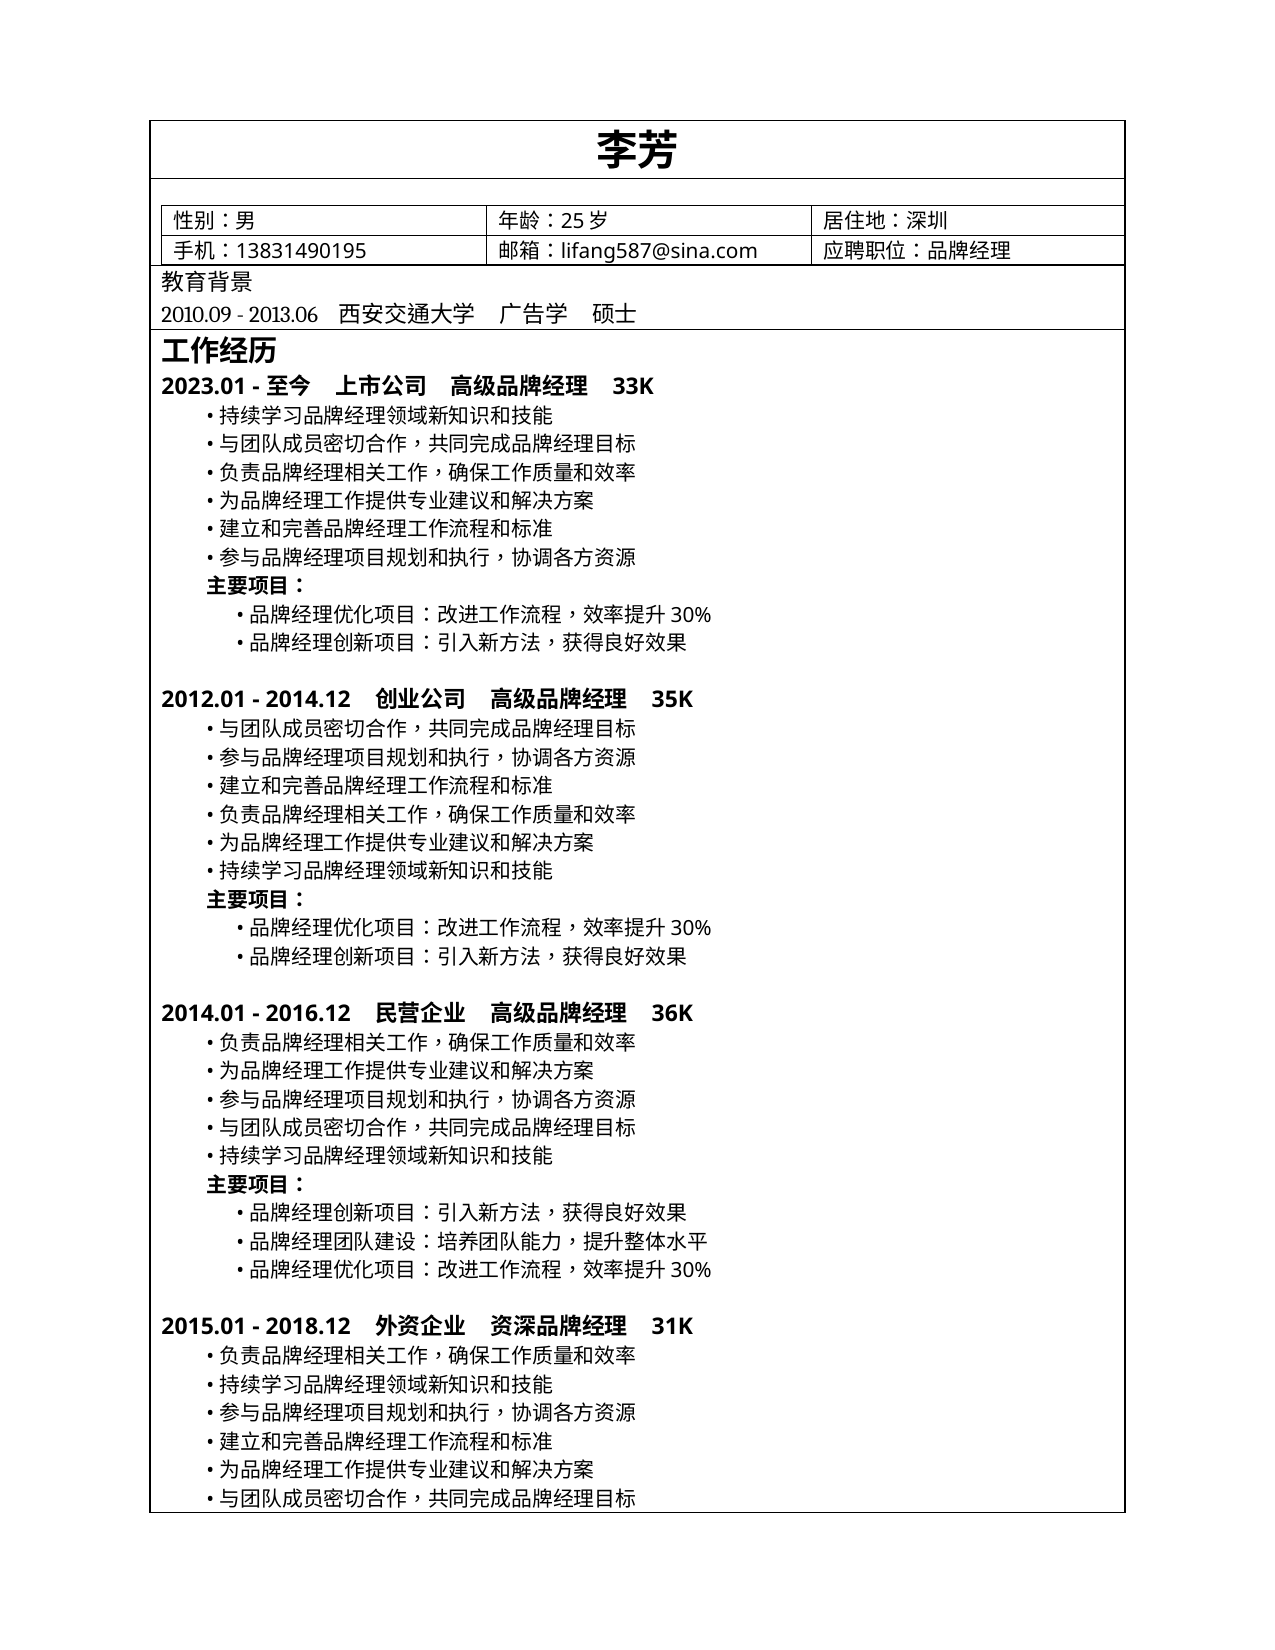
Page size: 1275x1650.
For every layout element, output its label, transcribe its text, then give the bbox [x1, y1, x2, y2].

table_cell [151, 179, 1124, 265]
table_cell 教育背景 2010.09 - 2013.06 西安交通大学 广告学 硕士 [151, 266, 1124, 329]
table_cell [151, 330, 1124, 1512]
table_header 李芳 [151, 121, 1124, 178]
